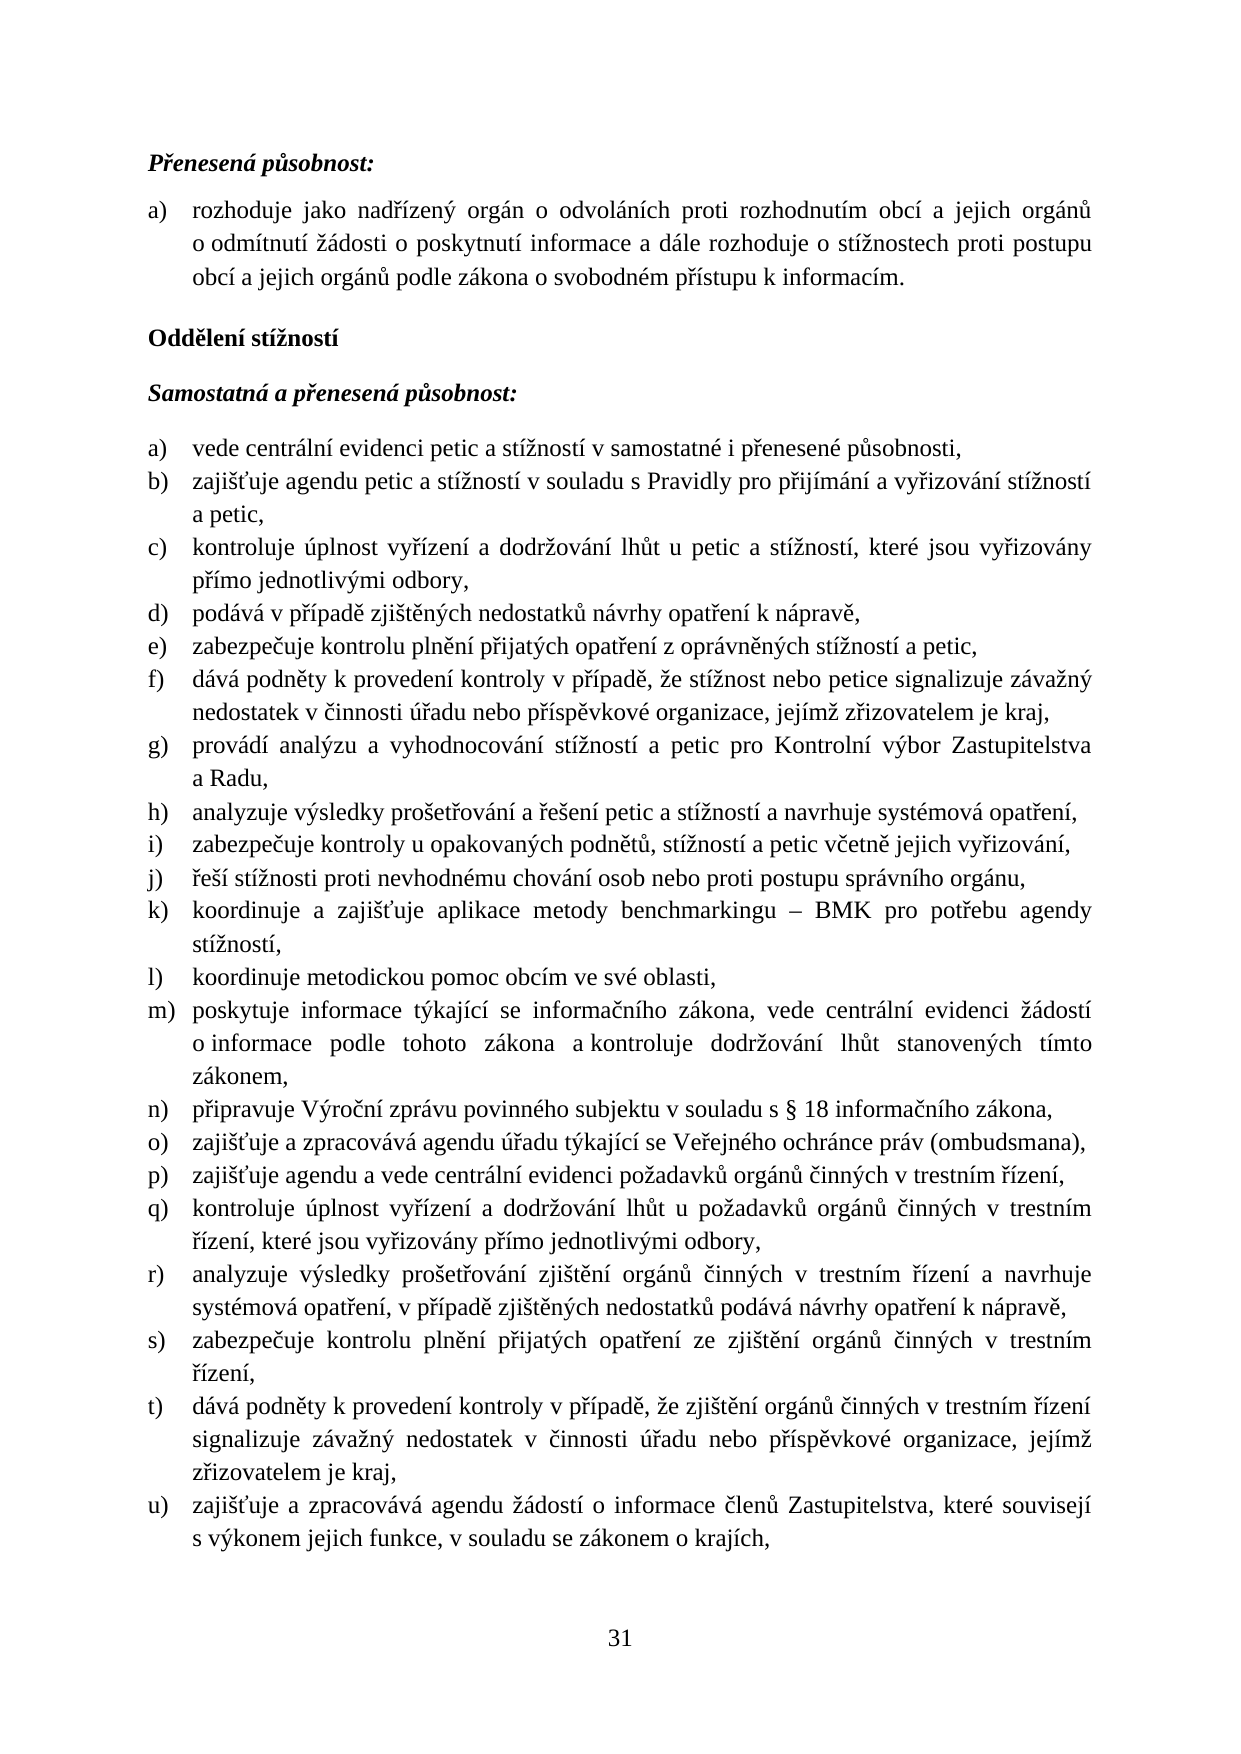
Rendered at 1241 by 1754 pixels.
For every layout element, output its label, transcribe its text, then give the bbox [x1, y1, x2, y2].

list zajišťuje a zpracovává agendu žádostí o informace členů Zastupitelstva, které souvisejí s výkonem jejich funkce, v souladu se zákonem o krajích, [148, 1490, 1093, 1552]
list řeší stížnosti proti nevhodnému chování osob nebo proti postupu správního orgánu, [148, 863, 1093, 891]
list zabezpečuje kontrolu plnění přijatých opatření z oprávněných stížností a petic, [148, 631, 1093, 660]
list zajišťuje a zpracovává agendu úřadu týkající se Veřejného ochránce práv (ombudsmana), [148, 1127, 1093, 1156]
list dává podněty k provedení kontroly v případě, že stížnost nebo petice signalizuje závažný nedostatek v činnosti úřadu nebo příspěvkové organizace, jejímž zřizovatelem je kraj, [148, 664, 1093, 726]
list provádí analýzu a vyhodnocování stížností a petic pro Kontrolní výbor Zastupitelstva a Radu, [148, 731, 1093, 792]
text Přenesená působnost: [148, 148, 1093, 176]
list zabezpečuje kontroly u opakovaných podnětů, stížností a petic včetně jejich vyřizování, [148, 829, 1093, 858]
list kontroluje úplnost vyřízení a dodržování lhůt u petic a stížností, které jsou vyřizovány přímo jednotlivými odbory, [148, 532, 1093, 594]
list analyzuje výsledky prošetřování zjištění orgánů činných v trestním řízení a navrhuje systémová opatření, v případě zjištěných nedostatků podává návrhy opatření k nápravě, [148, 1259, 1093, 1321]
text Oddělení stížností [148, 323, 1093, 352]
list připravuje Výroční zprávu povinného subjektu v souladu s § 18 informačního zákona, [148, 1094, 1093, 1122]
list rozhoduje jako nadřízený orgán o odvoláních proti rozhodnutím obcí a jejich orgánů o odmítnutí žádosti o poskytnutí informace a dále rozhoduje o stížnostech proti postupu obcí a jejich orgánů podle zákona o svobodném přístupu k informacím. [148, 196, 1093, 290]
list zajišťuje agendu petic a stížností v souladu s Pravidly pro přijímání a vyřizování stížností a petic, [148, 466, 1093, 528]
list dává podněty k provedení kontroly v případě, že zjištění orgánů činných v trestním řízení signalizuje závažný nedostatek v činnosti úřadu nebo příspěvkové organizace, jejímž zřizovatelem je kraj, [148, 1391, 1093, 1486]
list vede centrální evidenci petic a stížností v samostatné i přenesené působnosti, [148, 433, 1093, 462]
list koordinuje a zajišťuje aplikace metody benchmarkingu – BMK pro potřebu agendy stížností, [148, 896, 1093, 957]
list podává v případě zjištěných nedostatků návrhy opatření k nápravě, [148, 598, 1093, 627]
list poskytuje informace týkající se informačního zákona, vede centrální evidenci žádostí o informace podle tohoto zákona a kontroluje dodržování lhůt stanovených tímto zákonem, [148, 995, 1093, 1089]
list zabezpečuje kontrolu plnění přijatých opatření ze zjištění orgánů činných v trestním řízení, [148, 1325, 1093, 1387]
list koordinuje metodickou pomoc obcím ve své oblasti, [148, 962, 1093, 990]
list zajišťuje agendu a vede centrální evidenci požadavků orgánů činných v trestním řízení, [148, 1160, 1093, 1188]
list kontroluje úplnost vyřízení a dodržování lhůt u požadavků orgánů činných v trestním řízení, které jsou vyřizovány přímo jednotlivými odbory, [148, 1193, 1093, 1254]
text Samostatná a přenesená působnost: [148, 378, 1093, 407]
list analyzuje výsledky prošetřování a řešení petic a stížností a navrhuje systémová opatření, [148, 797, 1093, 825]
